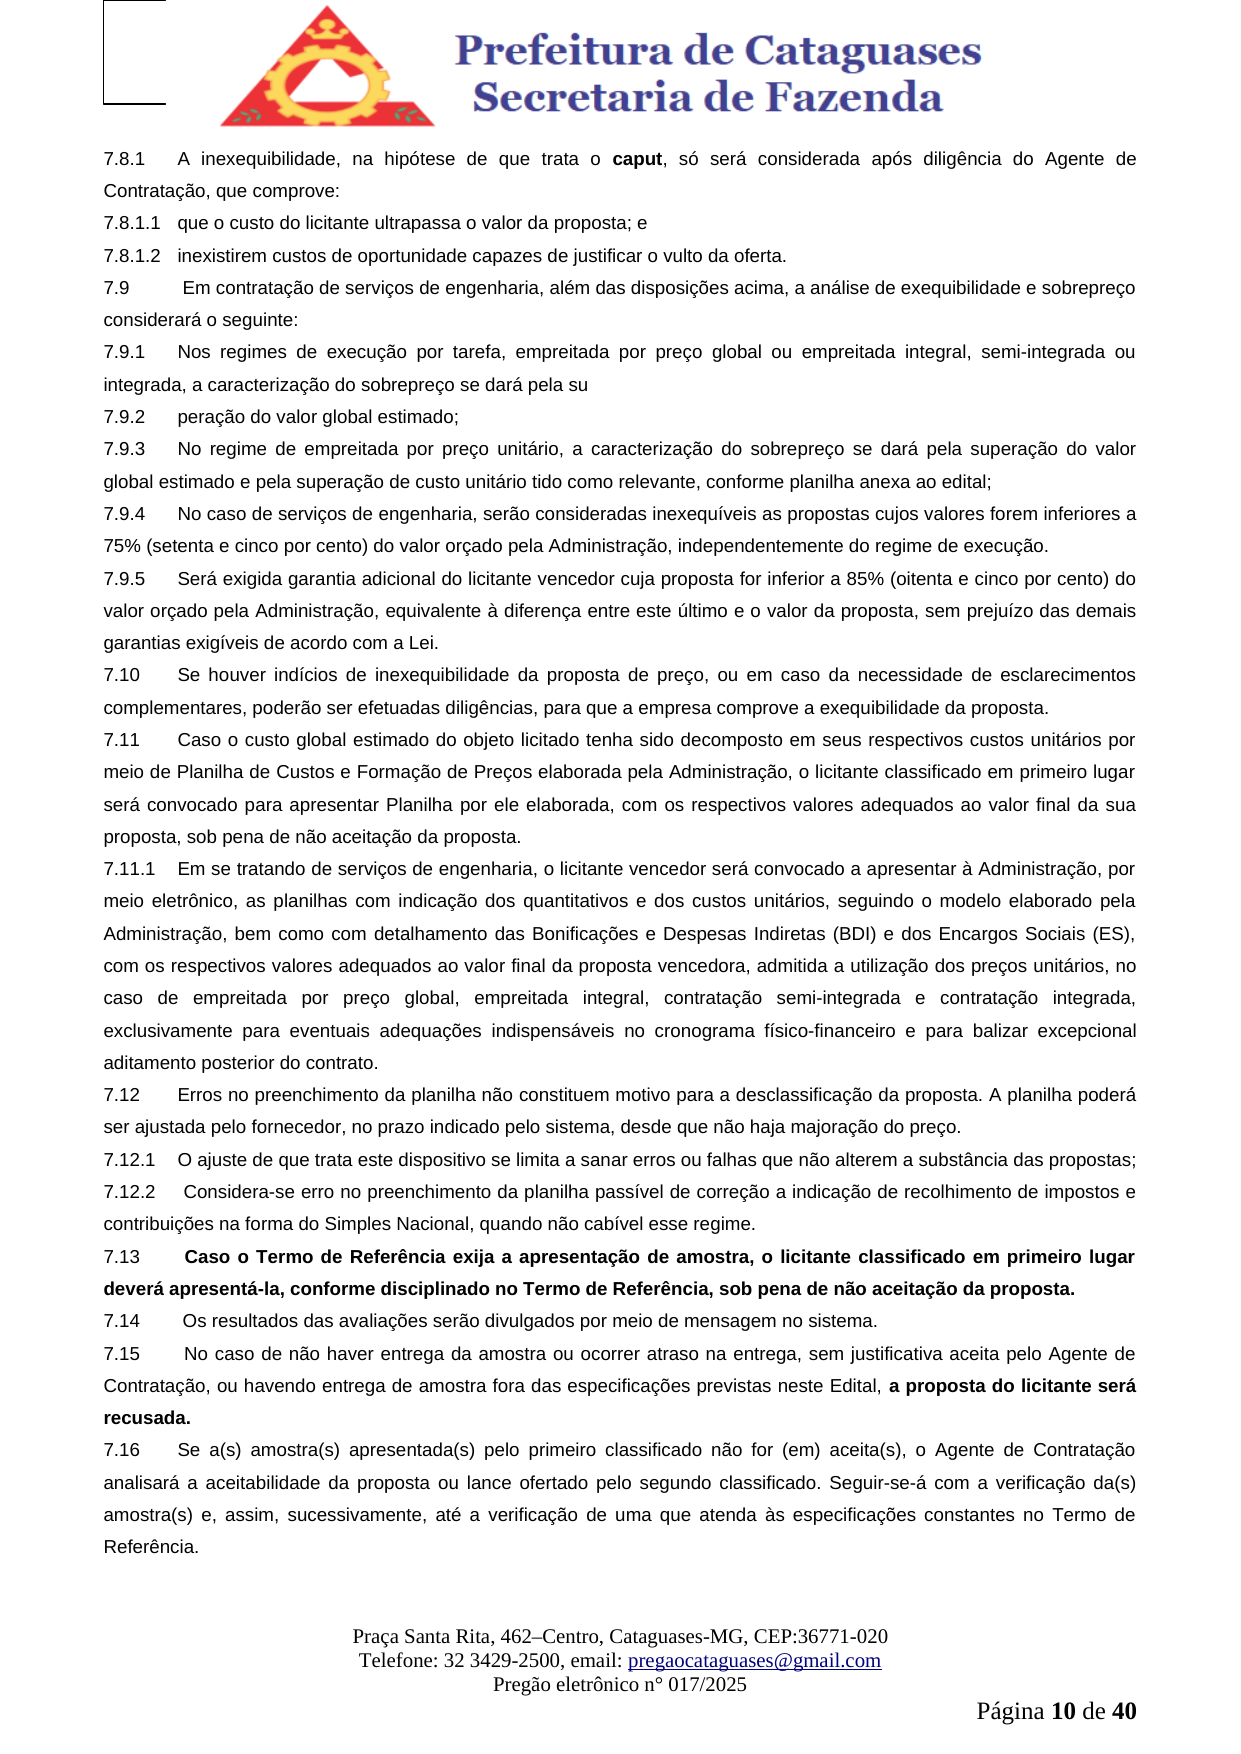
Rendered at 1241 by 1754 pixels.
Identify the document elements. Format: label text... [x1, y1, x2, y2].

list Caso o Termo de Referência exija a apresentação de amostra, o licitante classificado em primeiro lugar deverá apresentá-la, conforme disciplinado no Termo de Referência, sob pena de não aceitação da proposta. [103, 1245, 1137, 1299]
list que o custo do licitante ultrapassa o valor da proposta; e [103, 212, 1137, 234]
list Erros no preenchimento da planilha não constituem motivo para a desclassificação da proposta. A planilha poderá́ ser ajustada pelo fornecedor, no prazo indicado pelo sistema, desde que não haja majoração do preço. [103, 1084, 1137, 1138]
list Nos regimes de execução por tarefa, empreitada por preço global ou empreitada integral, semi-integrada ou integrada, a caracterização do sobrepreço se dará pela su [103, 341, 1137, 395]
list Será exigida garantia adicional do licitante vencedor cuja proposta for inferior a 85% (oitenta e cinco por cento) do valor orçado pela Administração, equivalente à diferença entre este último e o valor da proposta, sem prejuízo das demais garantias exigíveis de acordo com a Lei. [103, 567, 1137, 653]
list Caso o custo global estimado do objeto licitado tenha sido decomposto em seus respectivos custos unitários por meio de Planilha de Custos e Formação de Preços elaborada pela Administração, o licitante classificado em primeiro lugar será convocado para apresentar Planilha por ele elaborada, com os respectivos valores adequados ao valor final da sua proposta, sob pena de não aceitação da proposta. [103, 729, 1137, 847]
list A inexequibilidade, na hipótese de que trata o caput, só será considerada após diligência do Agente de Contratação, que comprove: [103, 147, 1137, 201]
list No caso de serviços de engenharia, serão consideradas inexequíveis as propostas cujos valores forem inferiores a 75% (setenta e cinco por cento) do valor orçado pela Administração, independentemente do regime de execução. [103, 503, 1137, 557]
list Em se tratando de serviços de engenharia, o licitante vencedor será convocado a apresentar à Administração, por meio eletrônico, as planilhas com indicação dos quantitativos e dos custos unitários, seguindo o modelo elaborado pela Administração, bem como com detalhamento das Bonificações e Despesas Indiretas (BDI) e dos Encargos Sociais (ES), com os respectivos valores adequados ao valor final da proposta vencedora, admitida a utilização dos preços unitários, no caso de empreitada por preço global, empreitada integral, contratação semi-integrada e contratação integrada, exclusivamente para eventuais adequações indispensáveis no cronograma físico-financeiro e para balizar excepcional aditamento posterior do contrato. [103, 858, 1137, 1073]
list peração do valor global estimado; [103, 406, 1137, 427]
list Os resultados das avaliações serão divulgados por meio de mensagem no sistema. [103, 1310, 1137, 1332]
picture [165, 0, 1075, 148]
list Se a(s) amostra(s) apresentada(s) pelo primeiro classificado não for (em) aceita(s), o Agente de Contratação analisará a aceitabilidade da proposta ou lance ofertado pelo segundo classificado. Seguir-se-á com a verificação da(s) amostra(s) e, assim, sucessivamente, até a verificação de uma que atenda às especificações constantes no Termo de Referência. [103, 1439, 1137, 1558]
list Em contratação de serviços de engenharia, além das disposições acima, a análise de exequibilidade e sobrepreço considerará o seguinte: [103, 277, 1137, 331]
list inexistirem custos de oportunidade capazes de justificar o vulto da oferta. [103, 244, 1137, 266]
list Considera-se erro no preenchimento da planilha passível de correção a indicação de recolhimento de impostos e contribuições na forma do Simples Nacional, quando não cabível esse regime. [103, 1181, 1137, 1235]
list Se houver indícios de inexequibilidade da proposta de preço, ou em caso da necessidade de esclarecimentos complementares, poderão ser efetuadas diligências, para que a empresa comprove a exequibilidade da proposta. [103, 664, 1137, 718]
list O ajuste de que trata este dispositivo se limita a sanar erros ou falhas que não alterem a substância das propostas; [103, 1148, 1137, 1170]
list No regime de empreitada por preço unitário, a caracterização do sobrepreço se dará pela superação do valor global estimado e pela superação de custo unitário tido como relevante, conforme planilha anexa ao edital; [103, 438, 1137, 492]
list No caso de não haver entrega da amostra ou ocorrer atraso na entrega, sem justificativa aceita pelo Agente de Contratação, ou havendo entrega de amostra fora das especificações previstas neste Edital, a proposta do licitante será recusada. [103, 1342, 1137, 1428]
